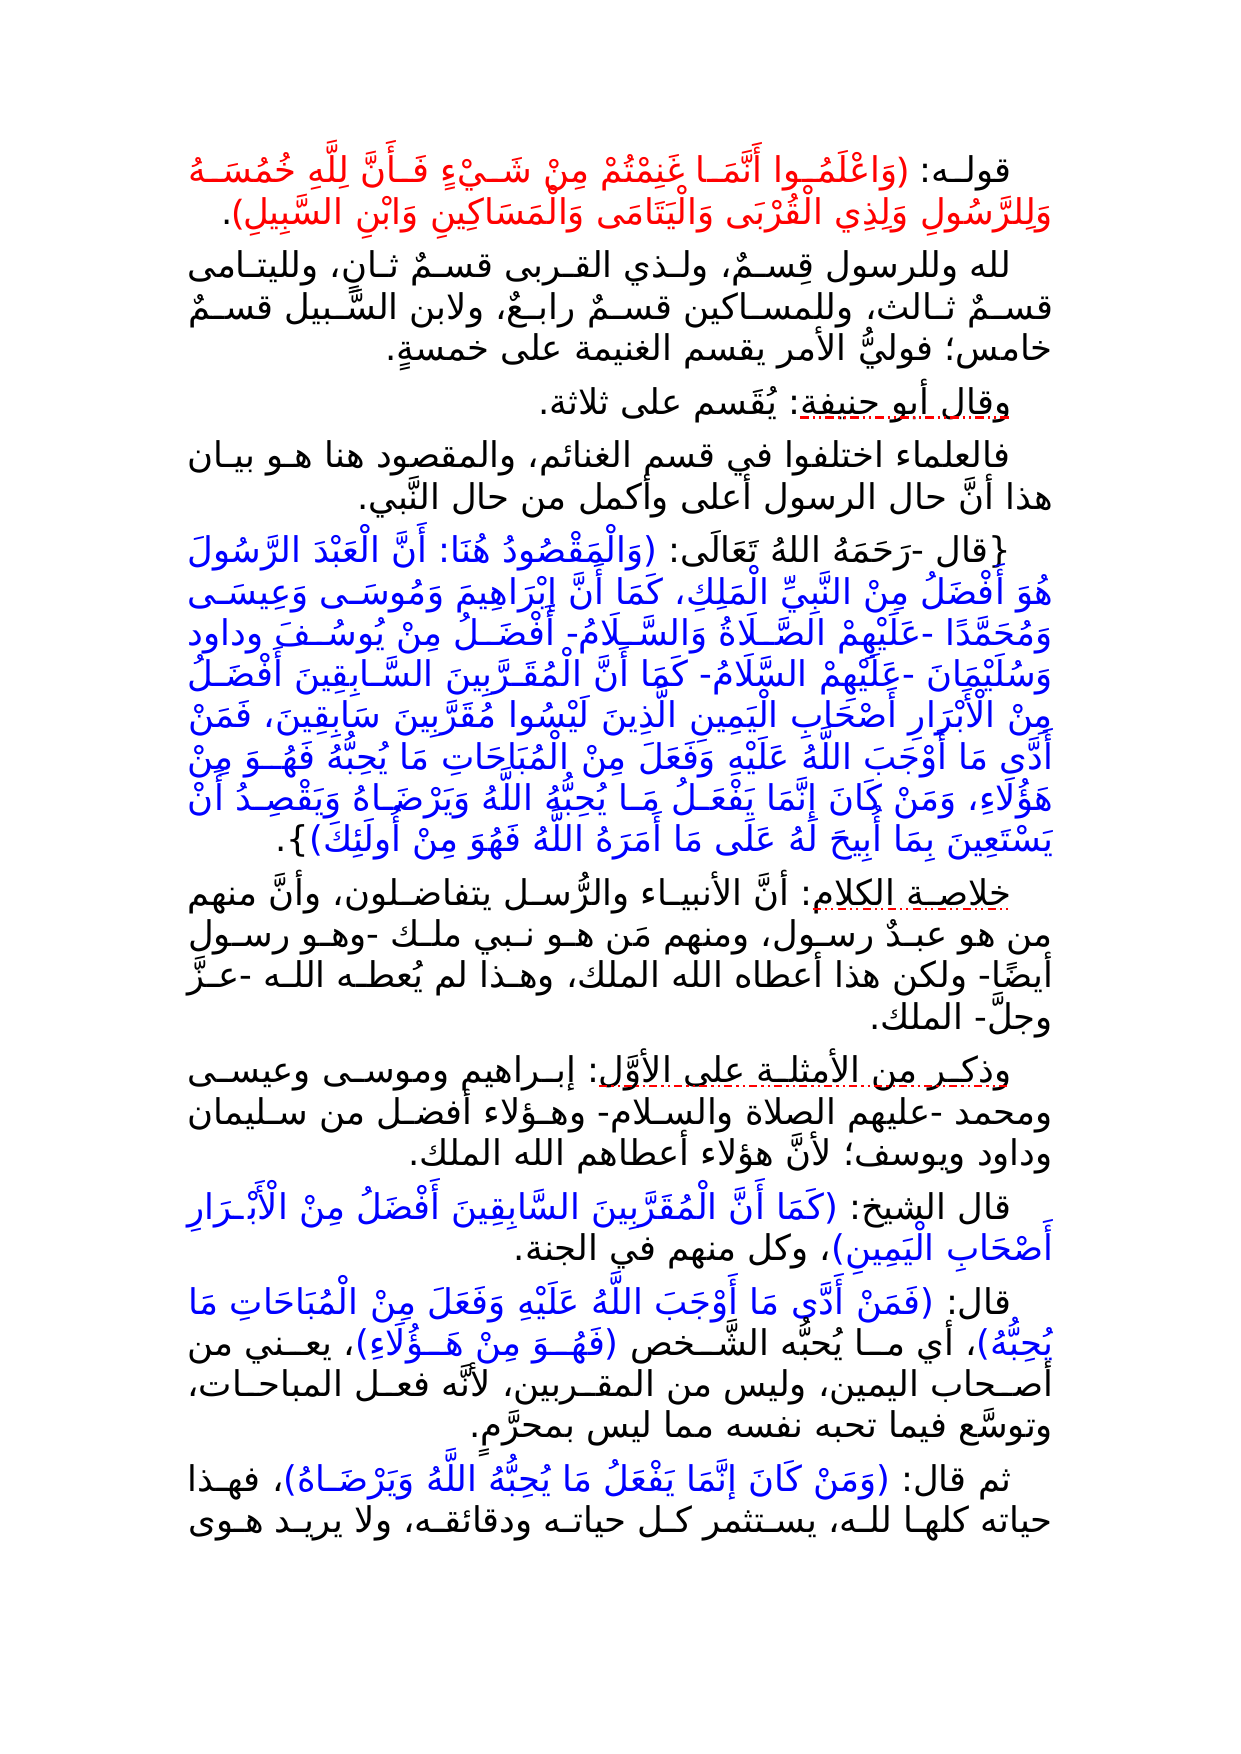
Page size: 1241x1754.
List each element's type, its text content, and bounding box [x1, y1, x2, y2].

text {قال -رَحَمَهُ اللهُ تَعَالَى: (وَالْمَقْصُودُ هُنَا: أَنَّ الْعَبْدَ الرَّسُولَ هُوَ أَفْضَلُ مِنْ النَّبِيِّ الْمَلِكِ، كَمَا أَنَّ إبْرَاهِيمَ وَمُوسَى وَعِيسَى وَمُحَمَّدًا -عَلَيْهِمْ الصَّلَاةُ وَالسَّلَامُ- أَفْضَلُ مِنْ يُوسُفَ وداود وَسُلَيْمَانَ -عَلَيْهِمْ السَّلَامُ- كَمَا أَنَّ الْمُقَرَّبِينَ السَّابِقِينَ أَفْضَلُ مِنْ الْأَبْرَارِ أَصْحَابِ الْيَمِينِ الَّذِينَ لَيْسُوا مُقَرَّبِينَ سَابِقِينَ، فَمَنْ أَدَّى مَا أَوْجَبَ اللَّهُ عَلَيْهِ وَفَعَلَ مِنْ الْمُبَاحَاتِ مَا يُحِبُّهُ فَهُوَ مِنْ هَؤُلَاءِ، وَمَنْ كَانَ إنَّمَا يَفْعَلُ مَا يُحِبُّهُ اللَّهُ وَيَرْضَاهُ وَيَقْصِدُ أَنْ يَسْتَعِينَ بِمَا أُبِيحَ لَهُ عَلَى مَا أَمَرَهُ اللَّهُ فَهُوَ مِنْ أُولَئِكَ)}. [187, 530, 1053, 860]
text وقال أبو حنيفة: يُقَسم على ثلاثة. [187, 381, 1053, 422]
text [187, 1459, 1053, 1541]
text لله وللرسول قِسمٌ، ولذي القربى قسمٌ ثانٍ، ولليتامى قسمٌ ثالث، وللمساكين قسمٌ رابعٌ، ولابن السَّبيل قسمٌ خامس؛ فوليُّ الأمر يقسم الغنيمة على خمسةٍ. [187, 245, 1053, 369]
text قوله: ﴿وَاعْلَمُوا أَنَّمَا غَنِمْتُمْ مِنْ شَيْءٍ فَأَنَّ لِلَّهِ خُمُسَهُ وَلِلرَّسُولِ وَلِذِي الْقُرْبَى وَالْيَتَامَى وَالْمَسَاكِينِ وَابْنِ السَّبِيلِ﴾. [187, 150, 1053, 232]
text فالعلماء اختلفوا في قسم الغنائم، والمقصود هنا هو بيان هذا أنَّ حال الرسول أعلى وأكمل من حال النَّبي. [187, 435, 1053, 517]
text قال: (فَمَنْ أَدَّى مَا أَوْجَبَ اللَّهُ عَلَيْهِ وَفَعَلَ مِنْ الْمُبَاحَاتِ مَا يُحِبُّهُ)، أي ما يُحبُّه الشَّخص (فَهُوَ مِنْ هَؤُلَاءِ)، يعني من أصحاب اليمين، وليس من المقربين، لأنَّه فعل المباحات، وتوسَّع فيما تحبه نفسه مما ليس بمحرَّمٍ. [187, 1281, 1053, 1446]
text خلاصة الكلام: أنَّ الأنبياء والرُّسل يتفاضلون، وأنَّ منهم من هو عبدٌ رسول، ومنهم مَن هو نبي ملك -وهو رسول أيضًا- ولكن هذا أعطاه الله الملك، وهذا لم يُعطه الله -عزَّ وجلَّ- الملك. [187, 872, 1053, 1037]
text وذكر من الأمثلة على الأوَّل: إبراهيم وموسى وعيسى ومحمد -عليهم الصلاة والسلام- وهؤلاء أفضل من سليمان وداود ويوسف؛ لأنَّ هؤلاء أعطاهم الله الملك. [187, 1050, 1053, 1174]
text قال الشيخ: (كَمَا أَنَّ الْمُقَرَّبِينَ السَّابِقِينَ أَفْضَلُ مِنْ الْأَبْرَارِ أَصْحَابِ الْيَمِينِ)، وكل منهم في الجنة. [187, 1186, 1053, 1269]
